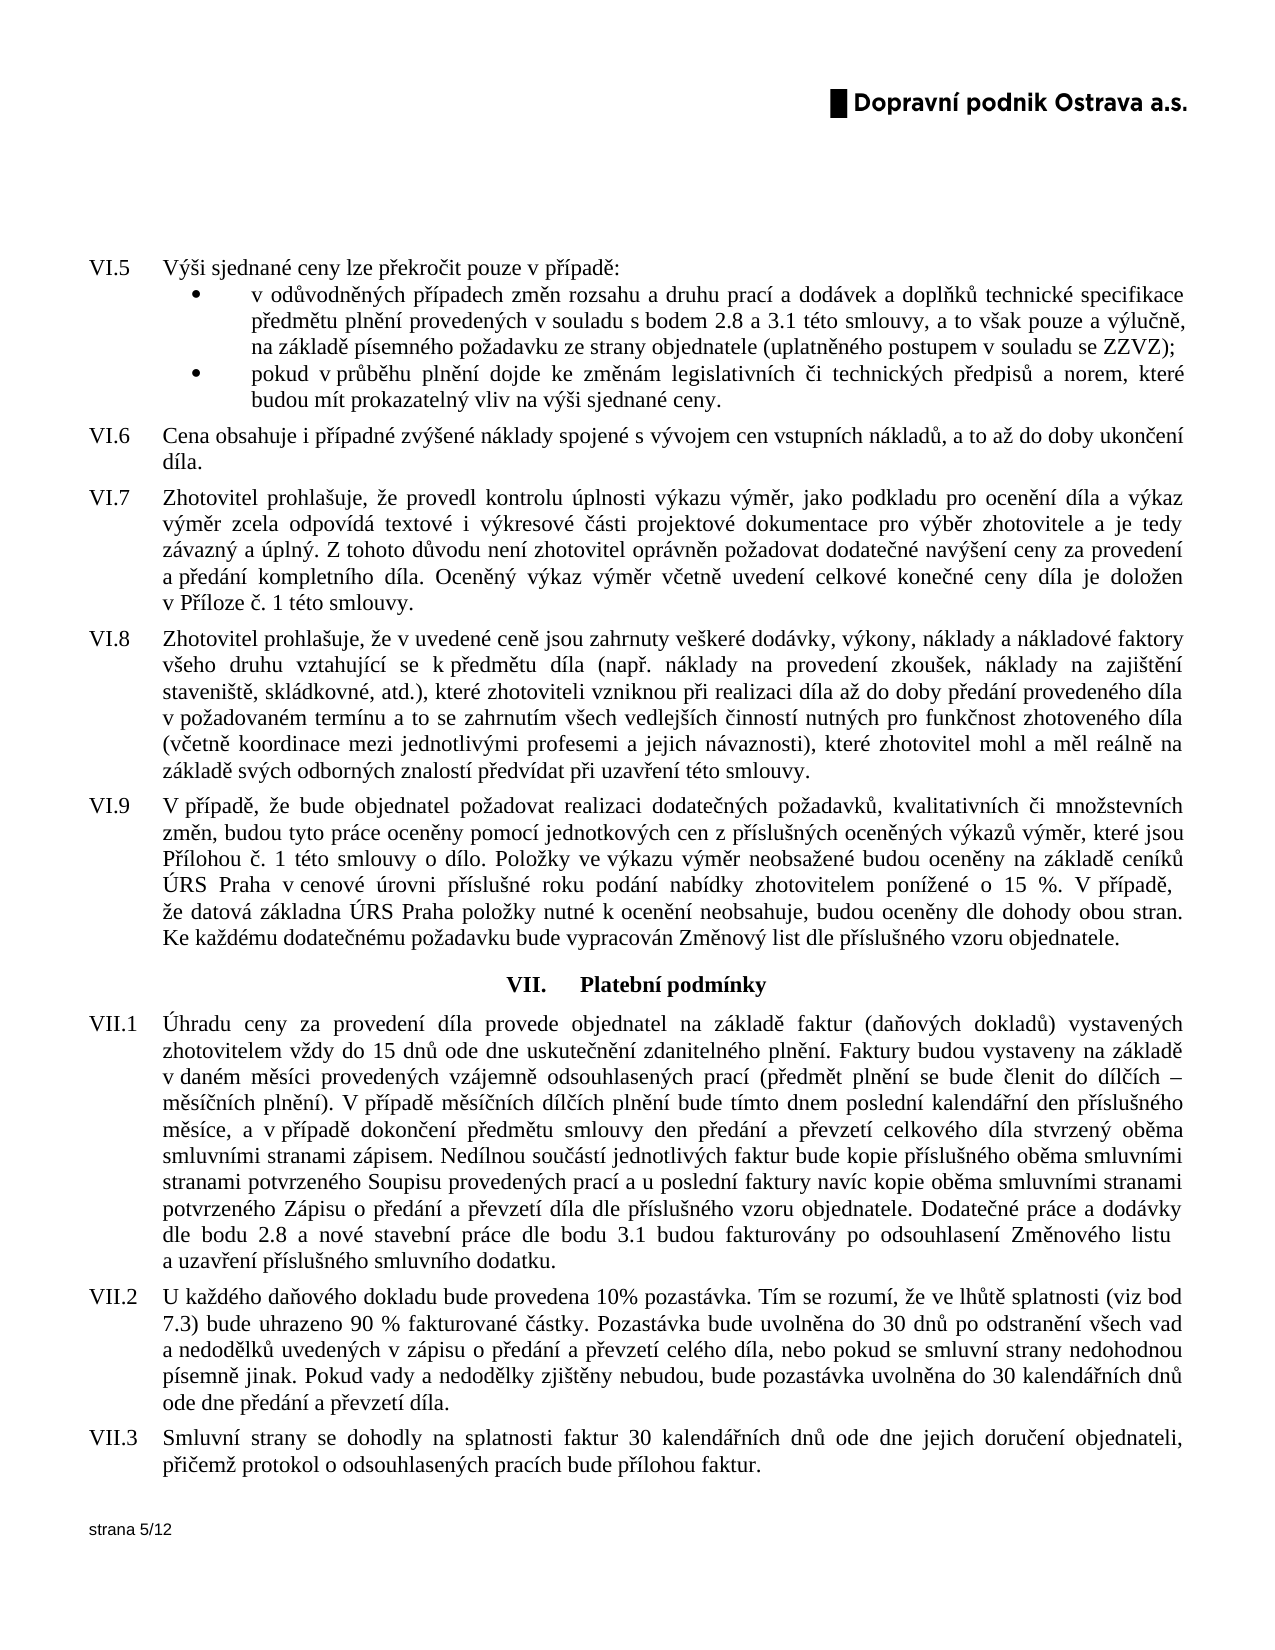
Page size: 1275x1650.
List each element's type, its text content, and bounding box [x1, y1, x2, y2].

list V případě, že bude objednatel požadovat realizaci dodatečných požadavků, kvalitativních či množstevních změn, budou tyto práce oceněny pomocí jednotkových cen z příslušných oceněných výkazů výměr, které jsou Přílohou č. 1 této smlouvy o dílo. Položky ve výkazu výměr neobsažené budou oceněny na základě ceníků ÚRS Praha v cenové úrovni příslušné roku podání nabídky zhotovitelem ponížené o 15 %. V případě, že datová základna ÚRS Praha položky nutné k ocenění neobsahuje, budou oceněny dle dohody obou stran. Ke každému dodatečnému požadavku bude vypracován Změnový list dle příslušného vzoru objednatele. [89, 792, 1184, 951]
list Výši sjednané ceny lze překročit pouze v případě: [89, 254, 1184, 281]
list Zhotovitel prohlašuje, že provedl kontrolu úplnosti výkazu výměr, jako podkladu pro ocenění díla a výkaz výměr zcela odpovídá textové i výkresové části projektové dokumentace pro výběr zhotovitele a je tedy závazný a úplný. Z tohoto důvodu není zhotovitel oprávněn požadovat dodatečné navýšení ceny za provedení a předání kompletního díla. Oceněný výkaz výměr včetně uvedení celkové konečné ceny díla je doložen v Příloze č. 1 této smlouvy. [89, 484, 1184, 616]
list Úhradu ceny za provedení díla provede objednatel na základě faktur (daňových dokladů) vystavených zhotovitelem vždy do 15 dnů ode dne uskutečnění zdanitelného plnění. Faktury budou vystaveny na základě v daném měsíci provedených vzájemně odsouhlasených prací (předmět plnění se bude členit do dílčích – měsíčních plnění). V případě měsíčních dílčích plnění bude tímto dnem poslední kalendářní den příslušného měsíce, a v případě dokončení předmětu smlouvy den předání a převzetí celkového díla stvrzený oběma smluvními stranami zápisem. Nedílnou součástí jednotlivých faktur bude kopie příslušného oběma smluvními stranami potvrzeného Soupisu provedených prací a u poslední faktury navíc kopie oběma smluvními stranami potvrzeného Zápisu o předání a převzetí díla dle příslušného vzoru objednatele. Dodatečné práce a dodávky dle bodu 2.8 a nové stavební práce dle bodu 3.1 budou fakturovány po odsouhlasení Změnového listu a uzavření příslušného smluvního dodatku. [89, 1010, 1184, 1274]
list U každého daňového dokladu bude provedena 10% pozastávka. Tím se rozumí, že ve lhůtě splatnosti (viz bod 7.3) bude uhrazeno 90 % fakturované částky. Pozastávka bude uvolněna do 30 dnů po odstranění všech vad a nedodělků uvedených v zápisu o předání a převzetí celého díla, nebo pokud se smluvní strany nedohodnou písemně jinak. Pokud vady a nedodělky zjištěny nebudou, bude pozastávka uvolněna do 30 kalendářních dnů ode dne předání a převzetí díla. [89, 1283, 1184, 1415]
subtitle Platební podmínky [89, 971, 1184, 998]
text pokud v průběhu plnění dojde ke změnám legislativních či technických předpisů a norem, které budou mít prokazatelný vliv na výši sjednané ceny. [192, 360, 1186, 412]
list Smluvní strany se dohodly na splatnosti faktur 30 kalendářních dnů ode dne jejich doručení objednateli, přičemž protokol o odsouhlasených pracích bude přílohou faktur. [89, 1424, 1184, 1477]
text v odůvodněných případech změn rozsahu a druhu prací a dodávek a doplňků technické specifikace předmětu plnění provedených v souladu s bodem 2.8 a 3.1 této smlouvy, a to však pouze a výlučně, na základě písemného požadavku ze strany objednatele (uplatněného postupem v souladu se ZZVZ); [192, 281, 1186, 360]
list Cena obsahuje i případné zvýšené náklady spojené s vývojem cen vstupních nákladů, a to až do doby ukončení díla. [89, 422, 1184, 474]
picture [830, 89, 1187, 118]
list Zhotovitel prohlašuje, že v uvedené ceně jsou zahrnuty veškeré dodávky, výkony, náklady a nákladové faktory všeho druhu vztahující se k předmětu díla (např. náklady na provedení zkoušek, náklady na zajištění staveniště, skládkovné, atd.), které zhotoviteli vzniknou při realizaci díla až do doby předání provedeného díla v požadovaném termínu a to se zahrnutím všech vedlejších činností nutných pro funkčnost zhotoveného díla (včetně koordinace mezi jednotlivými profesemi a jejich návaznosti), které zhotovitel mohl a měl reálně na základě svých odborných znalostí předvídat při uzavření této smlouvy. [89, 625, 1184, 783]
